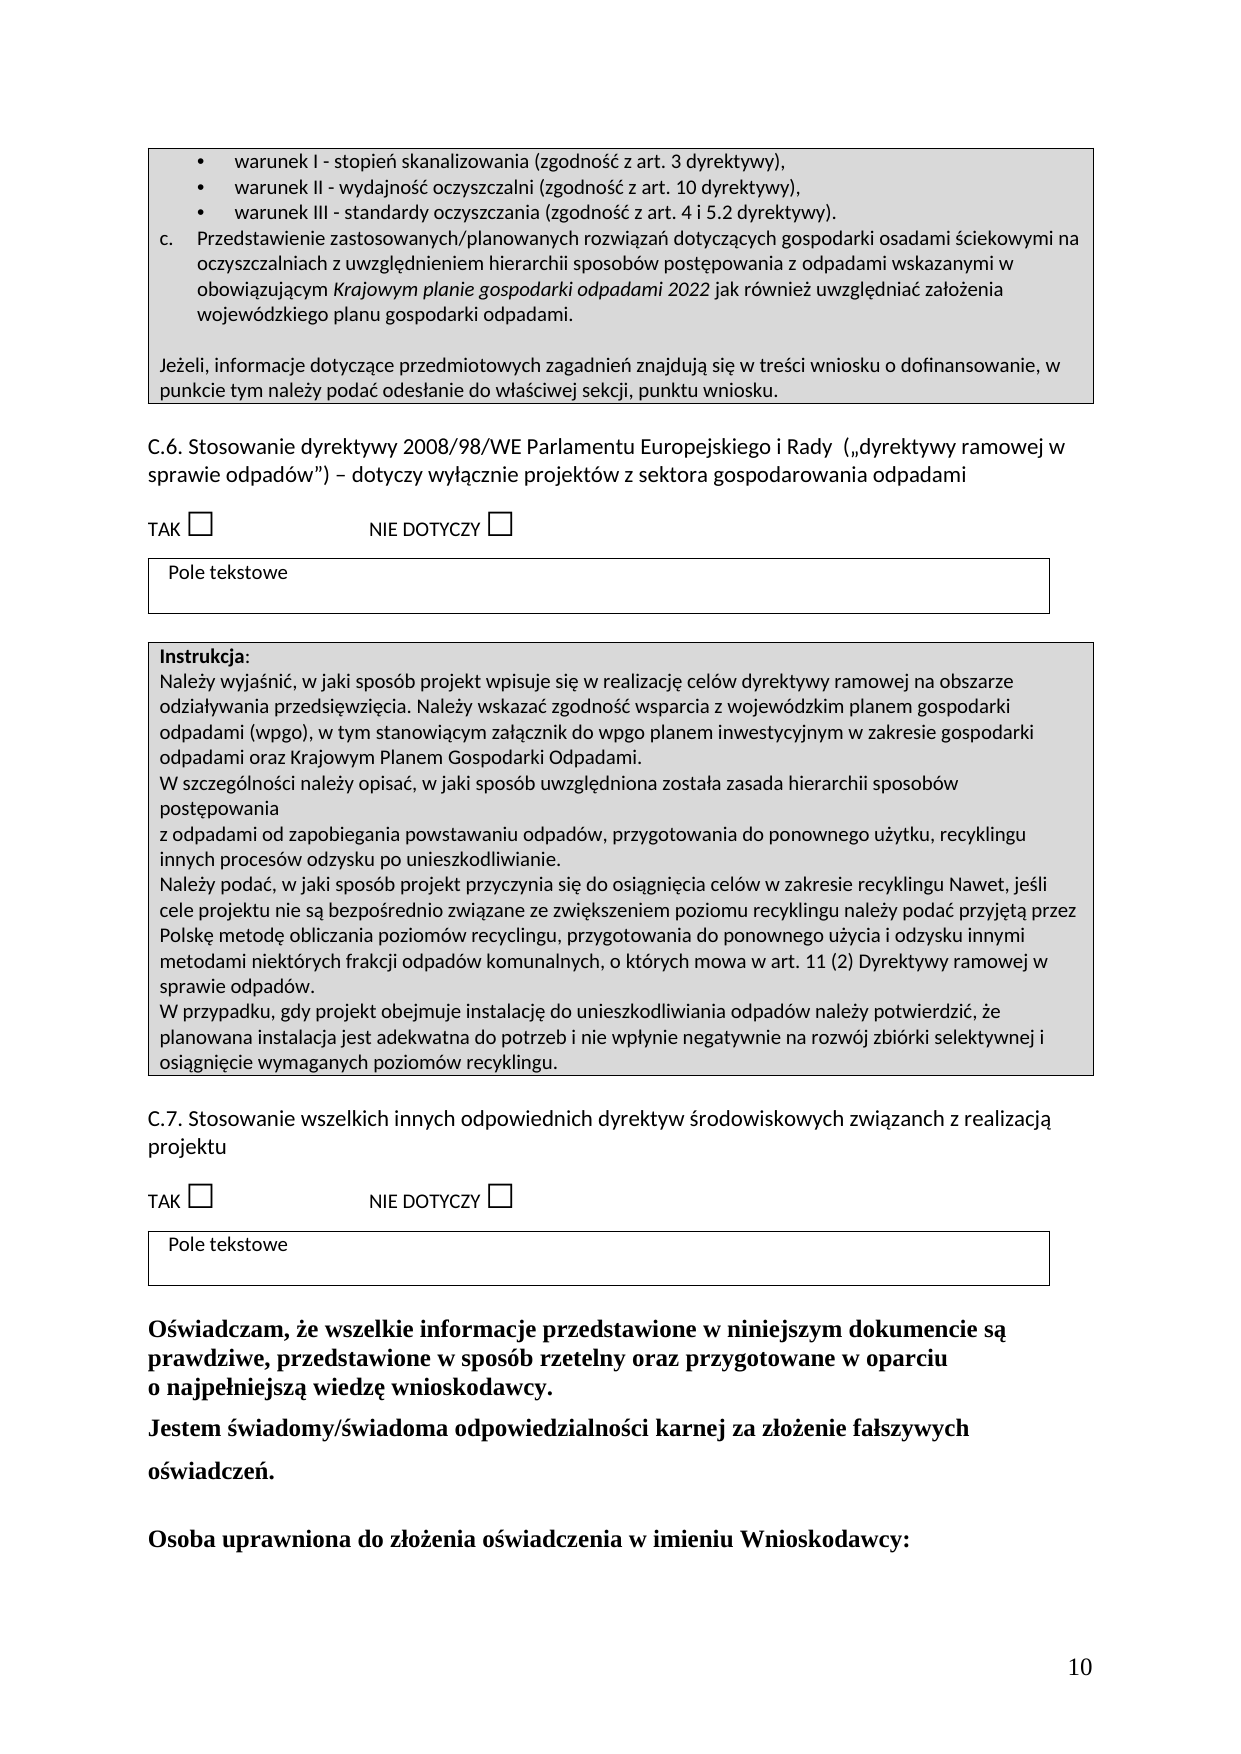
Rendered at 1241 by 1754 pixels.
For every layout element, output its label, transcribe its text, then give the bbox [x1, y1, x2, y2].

text C.7. Stosowanie wszelkich innych odpowiednich dyrektyw środowiskowych związanch z realizacją projektu [148, 1104, 1093, 1160]
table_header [149, 149, 1093, 403]
table_header Instrukcja: Należy wyjaśnić, w jaki sposób projekt wpisuje się w realizację celów dyrektywy ramowej na obszarze odziaływania przedsięwzięcia. Należy wskazać zgodność wsparcia z wojewódzkim planem gospodarki odpadami (wpgo), w tym stanowiącym załącznik do wpgo planem inwestycyjnym w zakresie gospodarki odpadami oraz Krajowym Planem Gospodarki Odpadami. W szczególności należy opisać, w jaki sposób uwzględniona została zasada hierarchii sposobów postępowania z odpadami od zapobiegania powstawaniu odpadów, przygotowania do ponownego użytku, recyklingu innych procesów odzysku po unieszkodliwianie. Należy podać, w jaki sposób projekt przyczynia się do osiągnięcia celów w zakresie recyklingu Nawet, jeśli cele projektu nie są bezpośrednio związane ze zwiększeniem poziomu recyklingu należy podać przyjętą przez Polskę metodę obliczania poziomów recyclingu, przygotowania do ponownego użycia i odzysku innymi metodami niektórych frakcji odpadów komunalnych, o których mowa w art. 11 (2) Dyrektywy ramowej w sprawie odpadów. W przypadku, gdy projekt obejmuje instalację do unieszkodliwiania odpadów należy potwierdzić, że planowana instalacja jest adekwatna do potrzeb i nie wpłynie negatywnie na rozwój zbiórki selektywnej i osiągnięcie wymaganych poziomów recyklingu. [149, 643, 1093, 1075]
text TAK NIE DOTYCZY [148, 1173, 1093, 1218]
text TAK NIE DOTYCZY [148, 500, 1093, 546]
text C.6. Stosowanie dyrektywy 2008/98/WE Parlamentu Europejskiego i Rady („dyrektywy ramowej w sprawie odpadów”) – dotyczy wyłącznie projektów z sektora gospodarowania odpadami [148, 432, 1093, 488]
table_header Pole tekstowe [149, 1232, 1049, 1285]
table_header Pole tekstowe [149, 559, 1049, 613]
text Osoba uprawniona do złożenia oświadczenia w imieniu Wnioskodawcy: [148, 1524, 1093, 1553]
text Jestem świadomy/świadoma odpowiedzialności karnej za złożenie fałszywych oświadczeń. [148, 1413, 1093, 1485]
text Oświadczam, że wszelkie informacje przedstawione w niniejszym dokumencie są prawdziwe, przedstawione w sposób rzetelny oraz przygotowane w oparciu o najpełniejszą wiedzę wnioskodawcy. [148, 1314, 1093, 1400]
